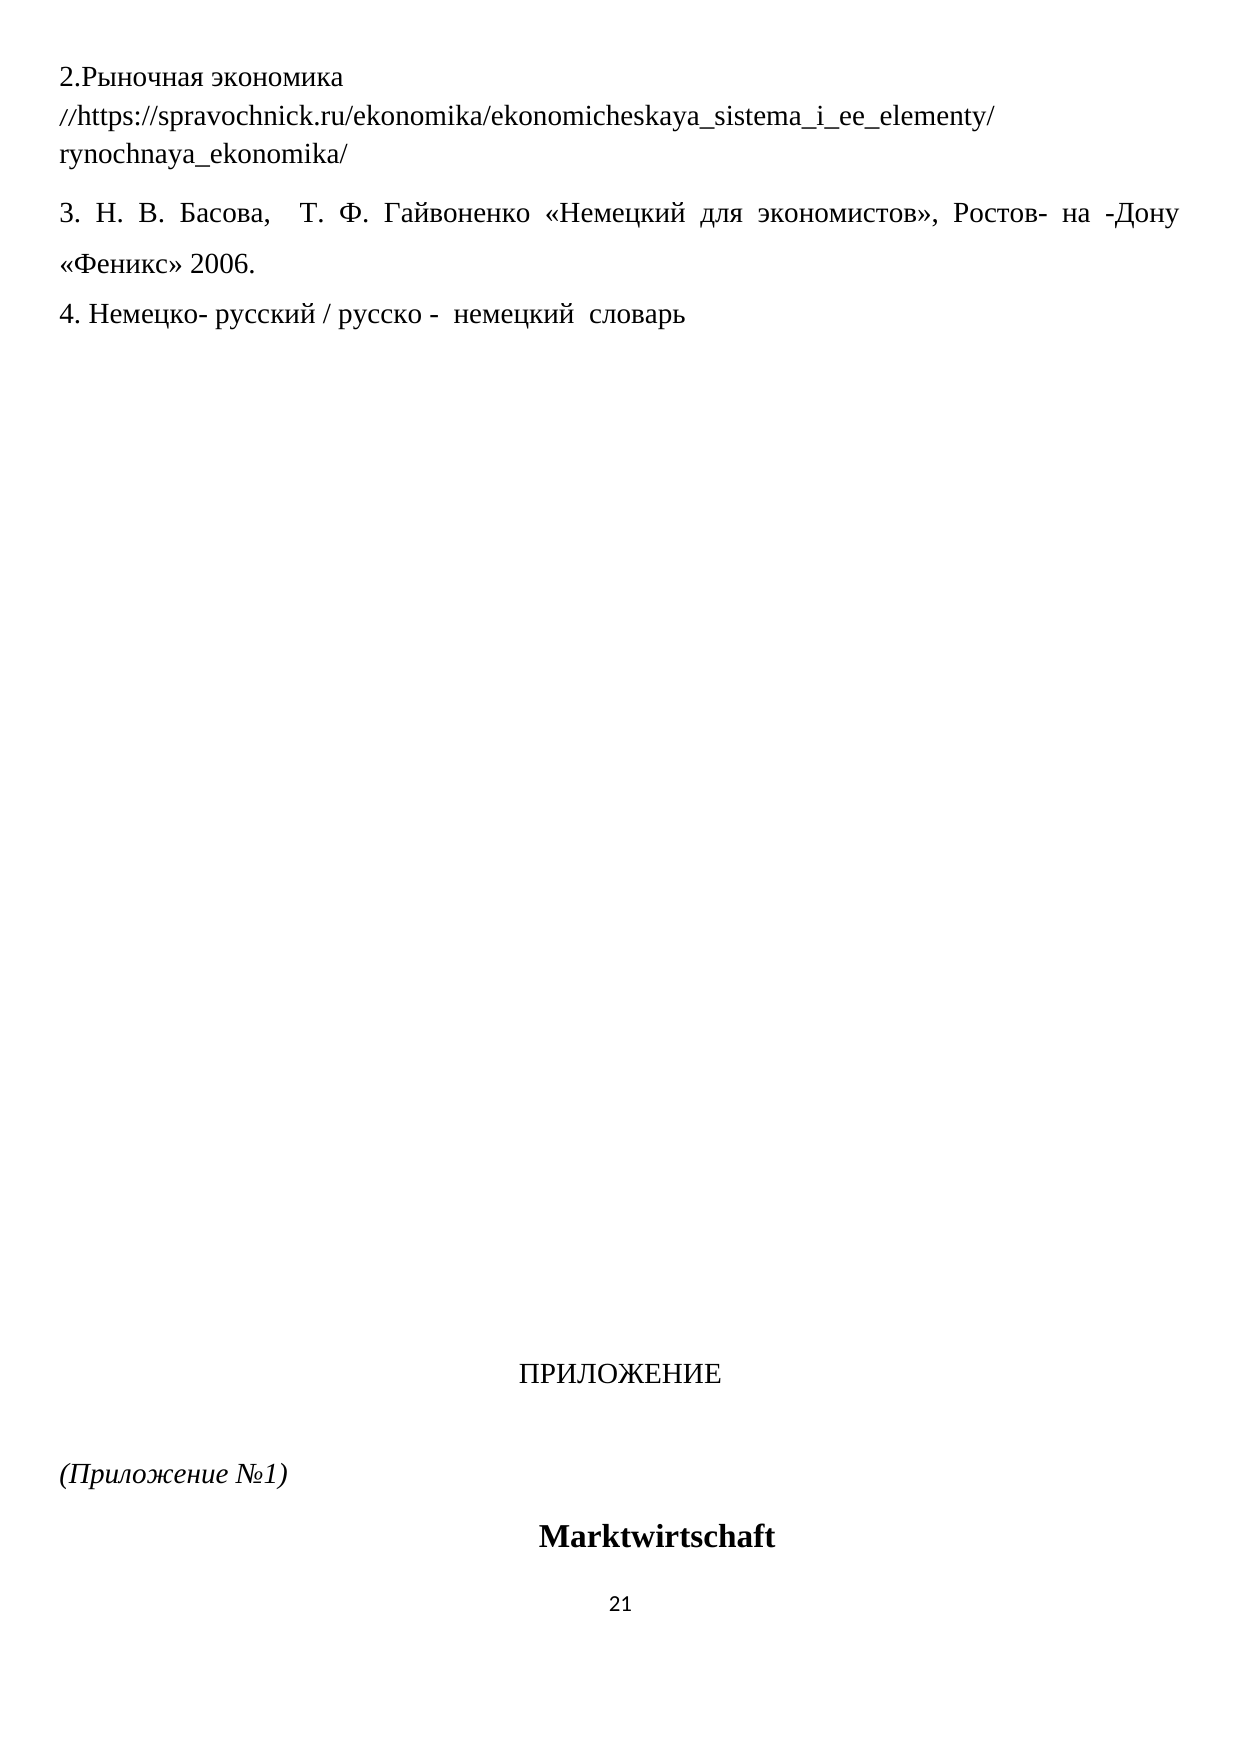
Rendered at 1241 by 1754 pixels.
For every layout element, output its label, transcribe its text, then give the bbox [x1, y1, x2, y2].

text 4. Немецко- русский / русско - немецкий словарь [59, 296, 1181, 330]
text 2.Рыночная экономика //https://spravochnick.ru/ekonomika/ekonomicheskaya_sistema_i_ee_elementy/rynochnaya_ekonomika/ [59, 59, 1181, 170]
text ПРИЛОЖЕНИЕ [59, 1356, 1181, 1389]
text (Приложение №1) [59, 1456, 1181, 1490]
text Marktwirtschaft [65, 1516, 1175, 1554]
text 3. Н. В. Басова, Т. Ф. Гайвоненко «Немецкий для экономистов», Ростов- на -Дону «Феникс» 2006. [59, 196, 1181, 279]
